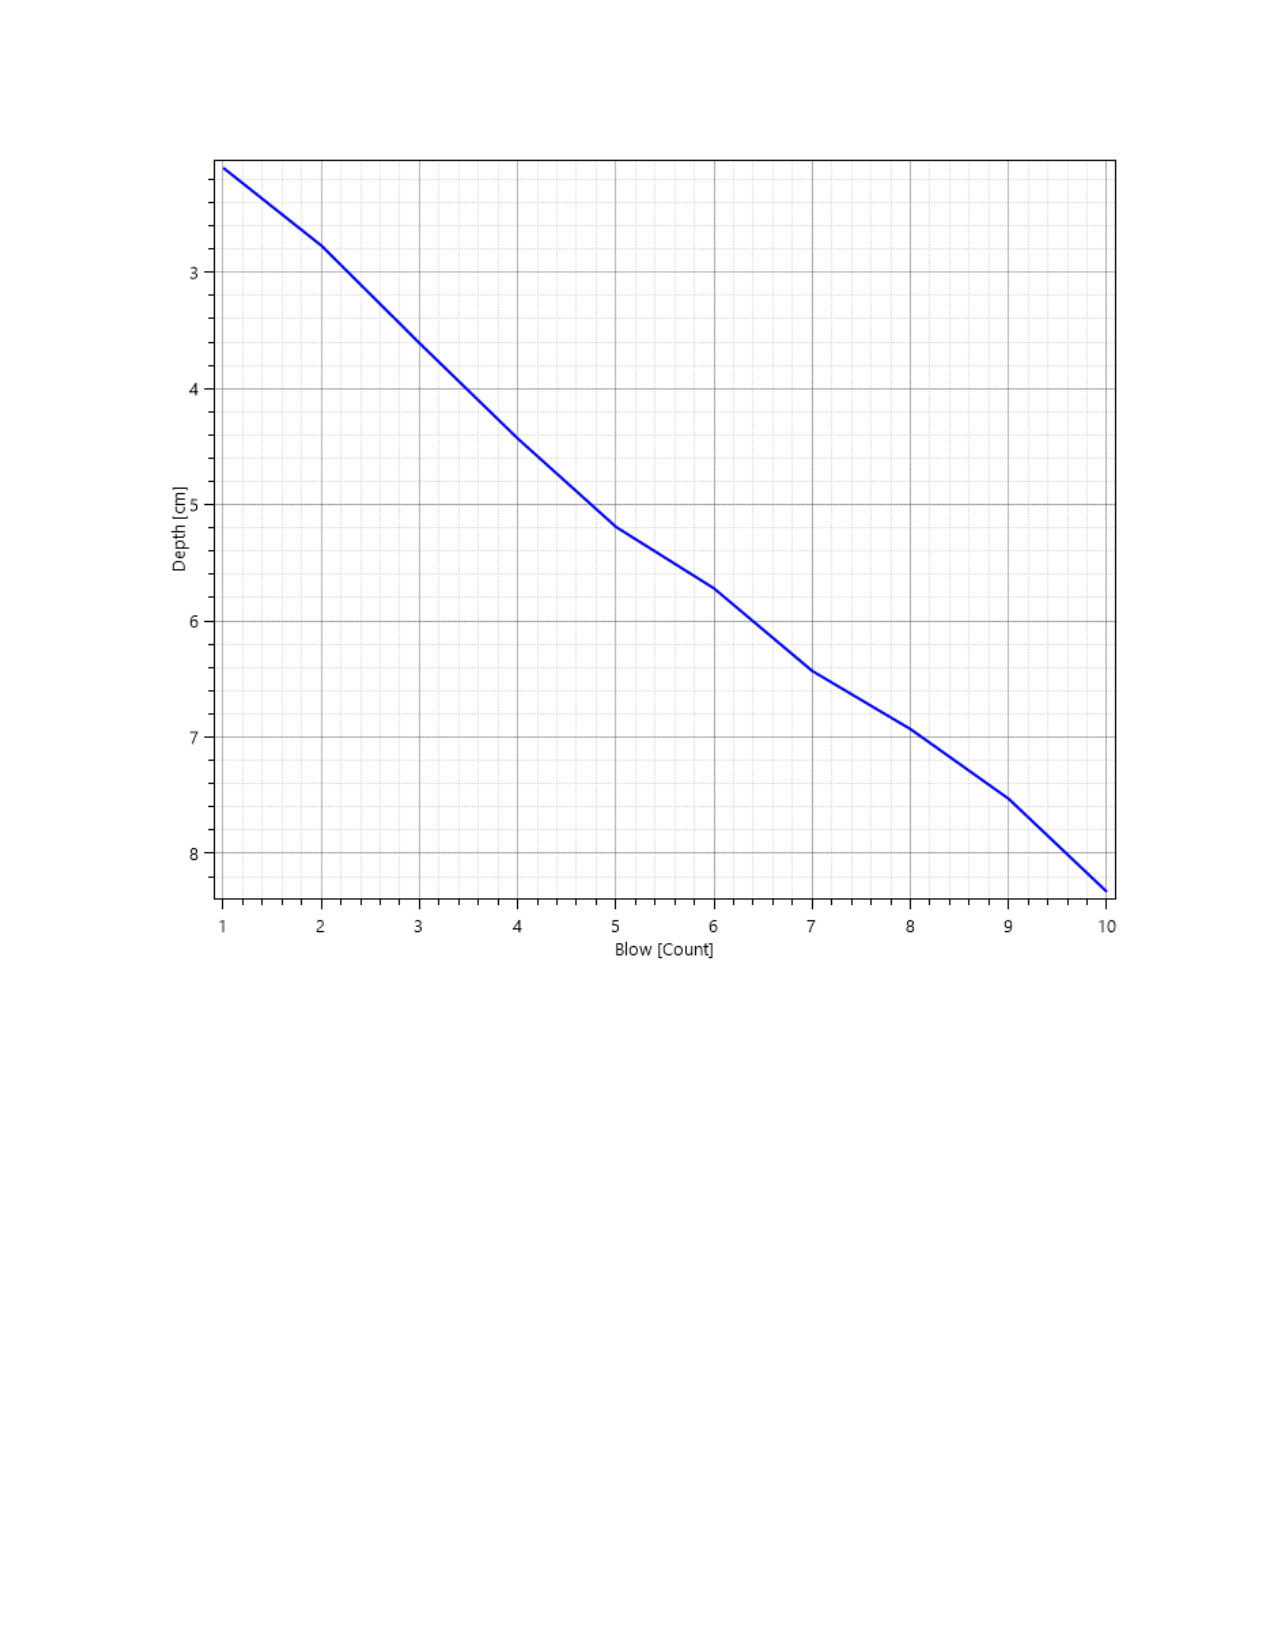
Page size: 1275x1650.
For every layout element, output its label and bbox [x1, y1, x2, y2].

picture [150, 150, 1125, 976]
